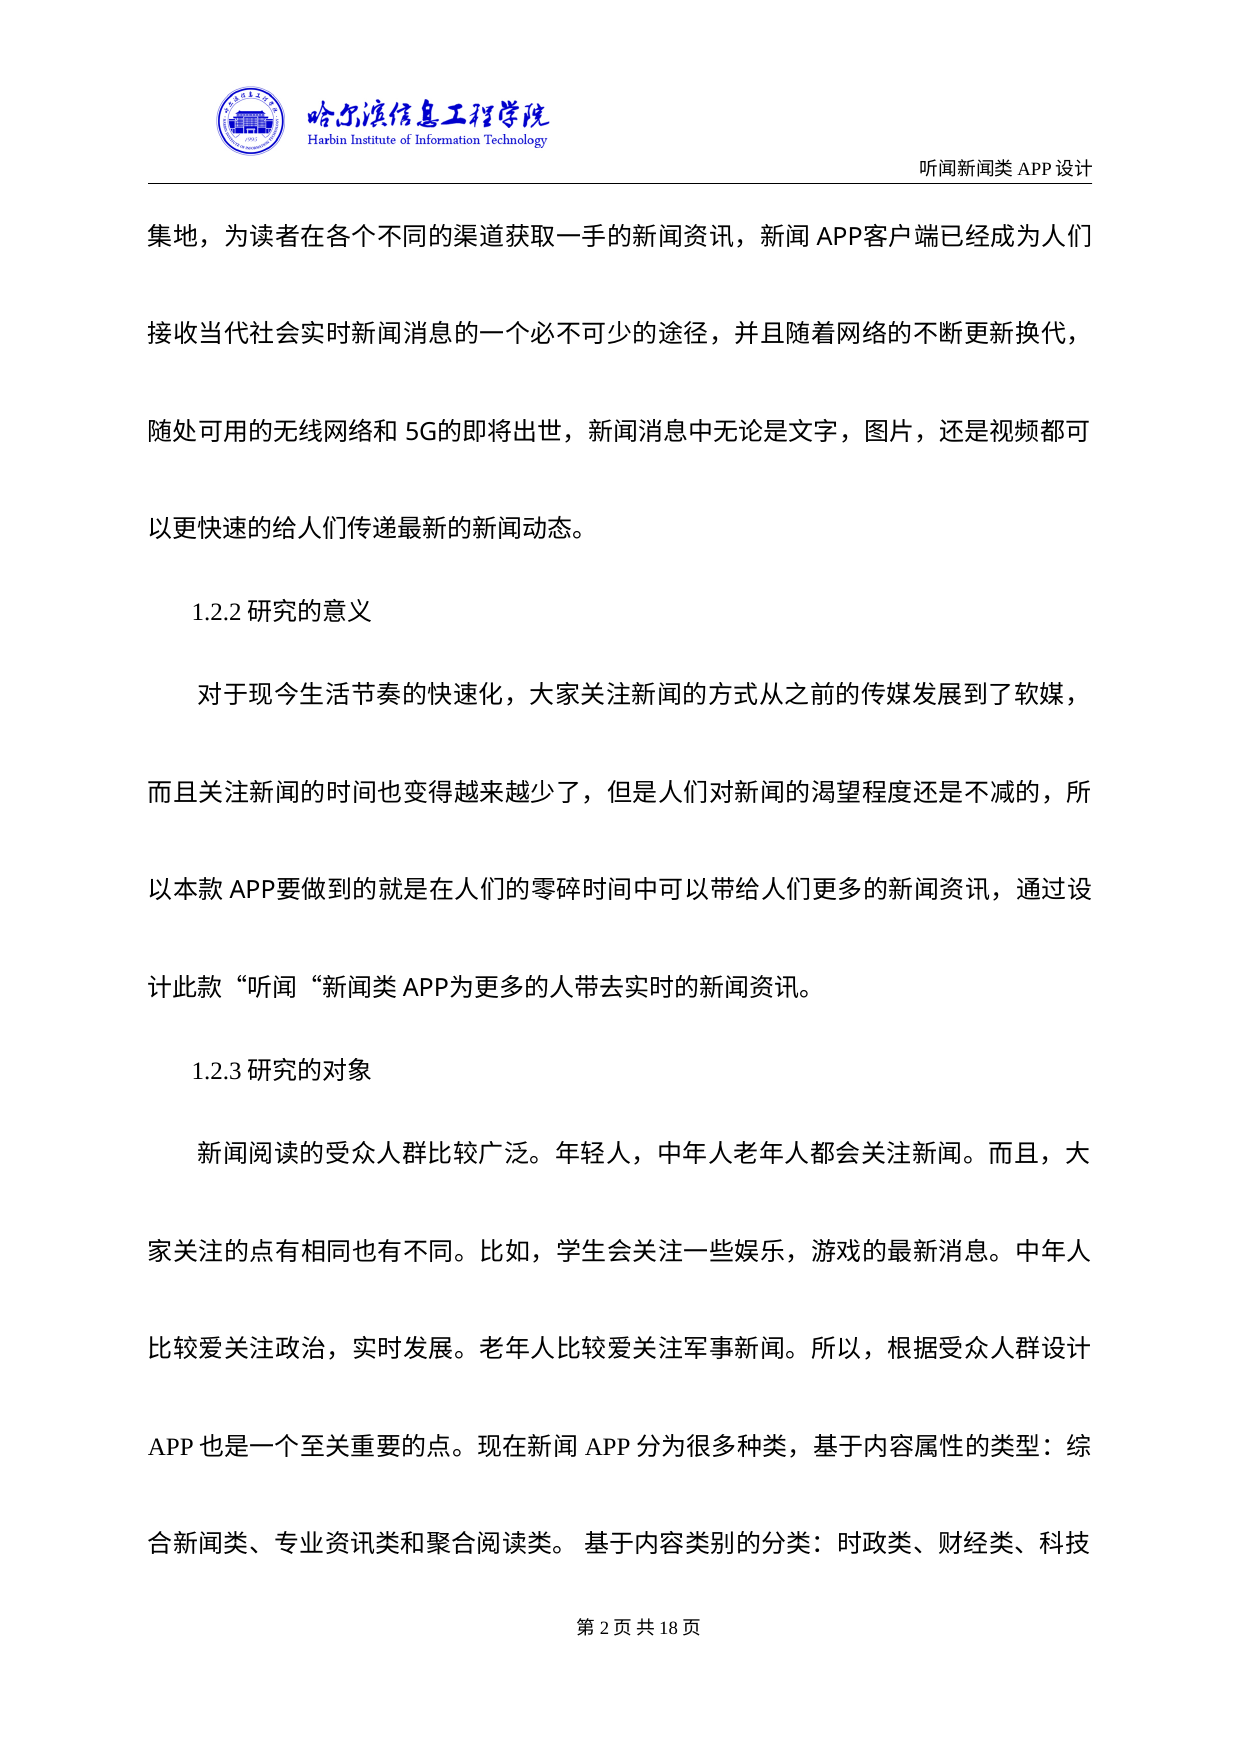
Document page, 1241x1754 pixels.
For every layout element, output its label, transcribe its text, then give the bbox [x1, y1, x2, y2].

picture [208, 73, 562, 162]
subtitle 1.2.3 研究的对象 [191, 1036, 1092, 1101]
list 对于现今生活节奏的快速化，大家关注新闻的方式从之前的传媒发展到了软媒，而且关注新闻的时间也变得越来越少了，但是人们对新闻的渴望程度还是不减的，所以本款APP要做到的就是在人们的零碎时间中可以带给人们更多的新闻资讯，通过设计此款“听闻“新闻类APP为更多的人带去实时的新闻资讯。 [148, 661, 1092, 1018]
subtitle 1.2.2 研究的意义 [191, 577, 1092, 642]
